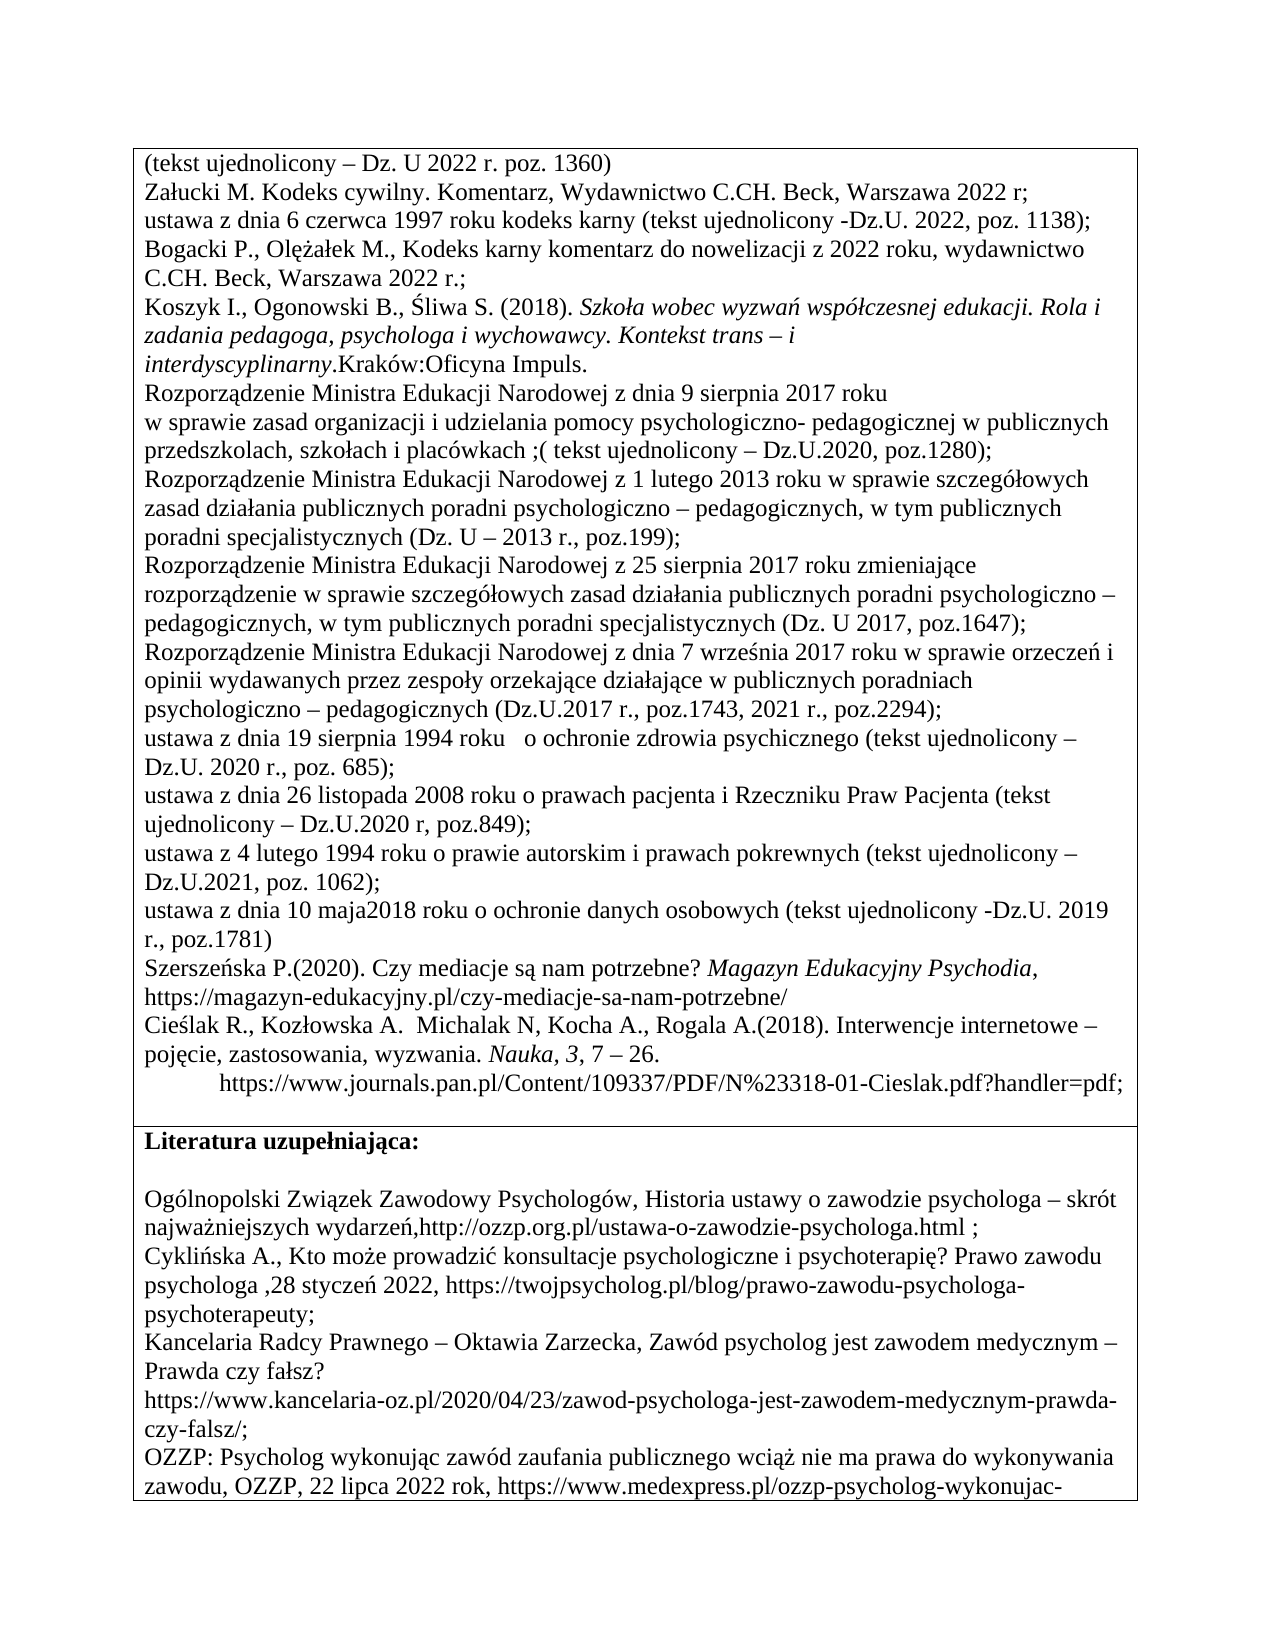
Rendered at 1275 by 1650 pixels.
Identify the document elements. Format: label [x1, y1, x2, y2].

table_header [134, 149, 1137, 1126]
table_cell [134, 1127, 1137, 1500]
